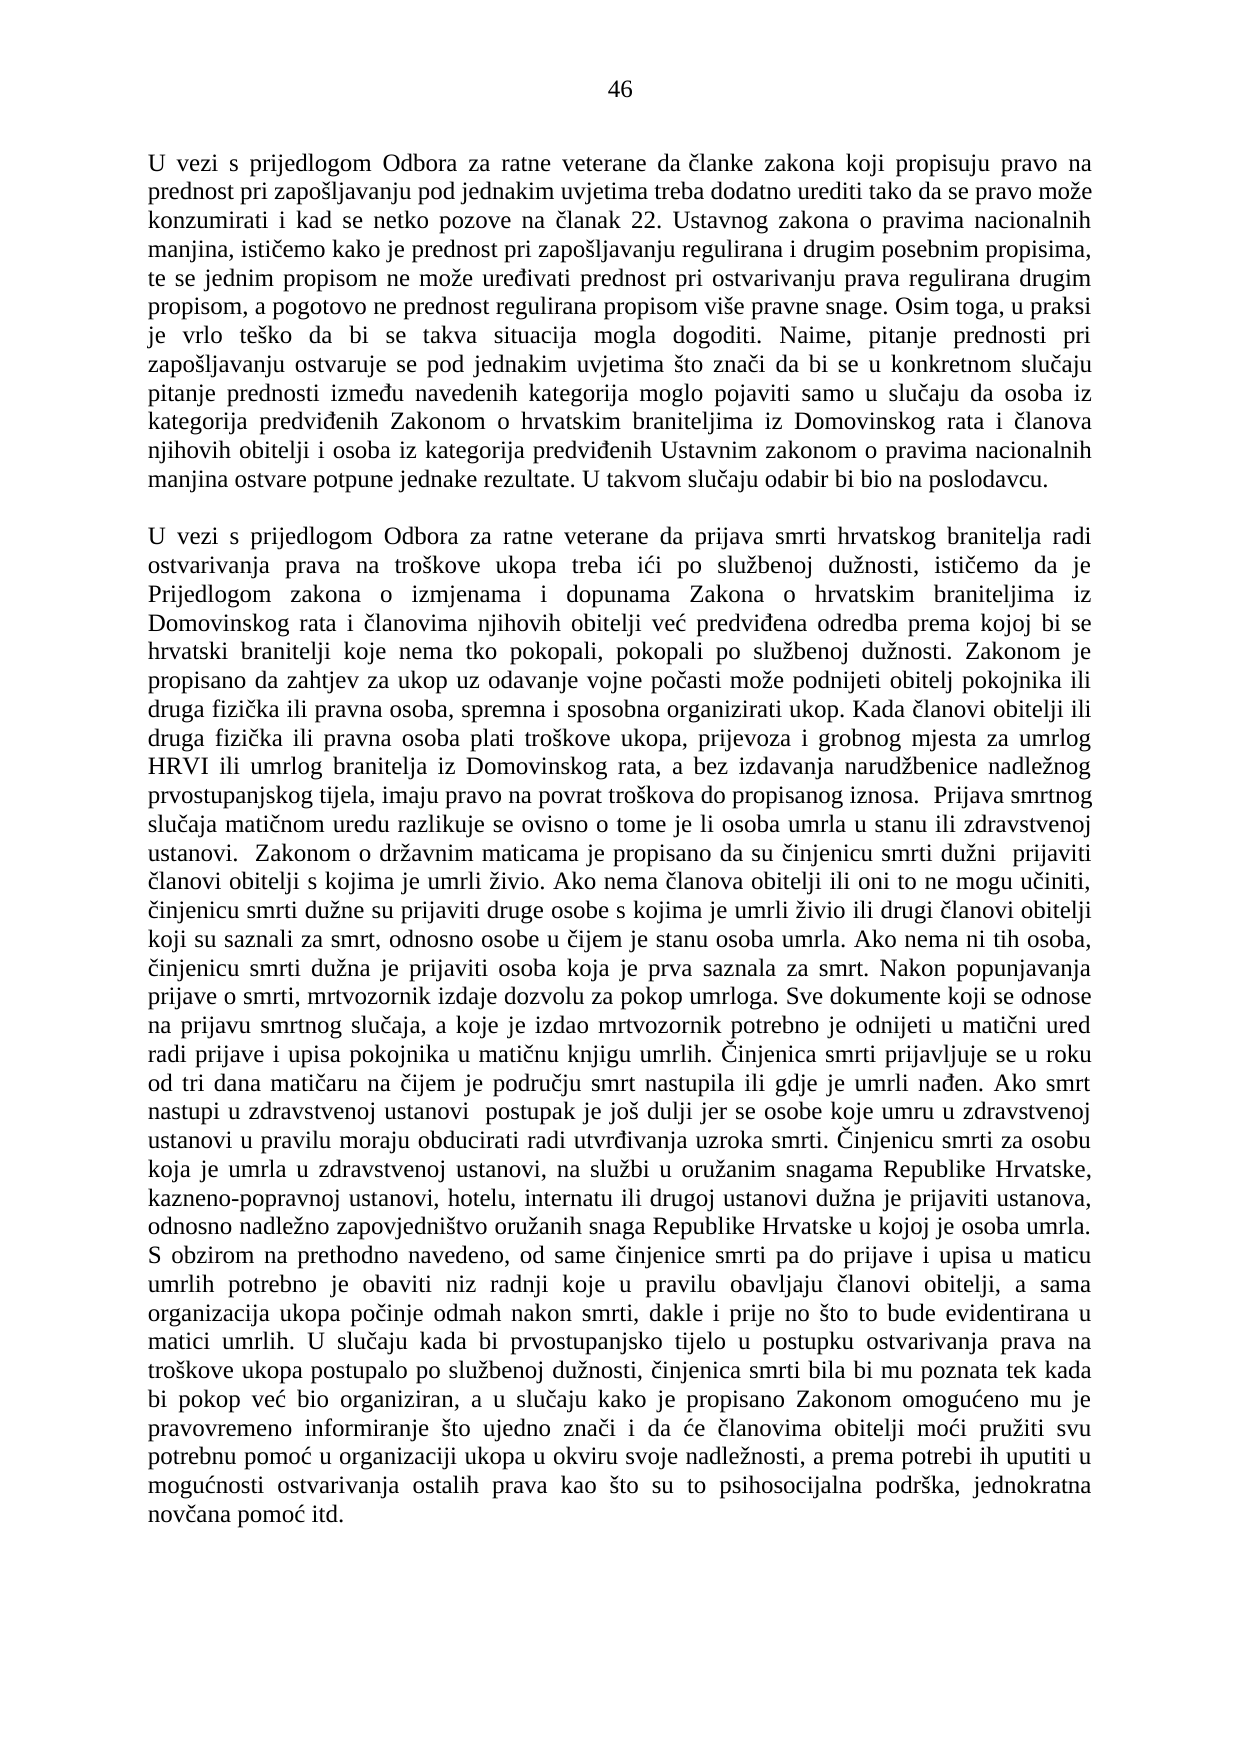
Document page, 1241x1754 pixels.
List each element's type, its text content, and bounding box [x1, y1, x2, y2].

text U vezi s prijedlogom Odbora za ratne veterane da prijava smrti hrvatskog branitelja radi ostvarivanja prava na troškove ukopa treba ići po službenoj dužnosti, ističemo da je Prijedlogom zakona o izmjenama i dopunama Zakona o hrvatskim braniteljima iz Domovinskog rata i članovima njihovih obitelji već predviđena odredba prema kojoj bi se hrvatski branitelji koje nema tko pokopali, pokopali po službenoj dužnosti. Zakonom je propisano da zahtjev za ukop uz odavanje vojne počasti može podnijeti obitelj pokojnika ili druga fizička ili pravna osoba, spremna i sposobna organizirati ukop. Kada članovi obitelji ili druga fizička ili pravna osoba plati troškove ukopa, prijevoza i grobnog mjesta za umrlog HRVI ili umrlog branitelja iz Domovinskog rata, a bez izdavanja narudžbenice nadležnog prvostupanjskog tijela, imaju pravo na povrat troškova do propisanog iznosa. Prijava smrtnog slučaja matičnom uredu razlikuje se ovisno o tome je li osoba umrla u stanu ili zdravstvenoj ustanovi. Zakonom o državnim maticama je propisano da su činjenicu smrti dužni prijaviti članovi obitelji s kojima je umrli živio. Ako nema članova obitelji ili oni to ne mogu učiniti, činjenicu smrti dužne su prijaviti druge osobe s kojima je umrli živio ili drugi članovi obitelji koji su saznali za smrt, odnosno osobe u čijem je stanu osoba umrla. Ako nema ni tih osoba, činjenicu smrti dužna je prijaviti osoba koja je prva saznala za smrt. Nakon popunjavanja prijave o smrti, mrtvozornik izdaje dozvolu za pokop umrloga. Sve dokumente koji se odnose na prijavu smrtnog slučaja, a koje je izdao mrtvozornik potrebno je odnijeti u matični ured radi prijave i upisa pokojnika u matičnu knjigu umrlih. Činjenica smrti prijavljuje se u roku od tri dana matičaru na čijem je području smrt nastupila ili gdje je umrli nađen. Ako smrt nastupi u zdravstvenoj ustanovi postupak je još dulji jer se osobe koje umru u zdravstvenoj ustanovi u pravilu moraju obducirati radi utvrđivanja uzroka smrti. Činjenicu smrti za osobu koja je umrla u zdravstvenoj ustanovi, na službi u oružanim snagama Republike Hrvatske, kazneno-popravnoj ustanovi, hotelu, internatu ili drugoj ustanovi dužna je prijaviti ustanova, odnosno nadležno zapovjedništvo oružanih snaga Republike Hrvatske u kojoj je osoba umrla. S obzirom na prethodno navedeno, od same činjenice smrti pa do prijave i upisa u maticu umrlih potrebno je obaviti niz radnji koje u pravilu obavljaju članovi obitelji, a sama organizacija ukopa počinje odmah nakon smrti, dakle i prije no što to bude evidentirana u matici umrlih. U slučaju kada bi prvostupanjsko tijelo u postupku ostvarivanja prava na troškove ukopa postupalo po službenoj dužnosti, činjenica smrti bila bi mu poznata tek kada bi pokop već bio organiziran, a u slučaju kako je propisano Zakonom omogućeno mu je pravovremeno informiranje što ujedno znači i da će članovima obitelji moći pružiti svu potrebnu pomoć u organizaciji ukopa u okviru svoje nadležnosti, a prema potrebi ih uputiti u mogućnosti ostvarivanja ostalih prava kao što su to psihosocijalna podrška, jednokratna novčana pomoć itd. [148, 521, 1093, 1528]
text U vezi s prijedlogom Odbora za ratne veterane da članke zakona koji propisuju pravo na prednost pri zapošljavanju pod jednakim uvjetima treba dodatno urediti tako da se pravo može konzumirati i kad se netko pozove na članak 22. Ustavnog zakona o pravima nacionalnih manjina, ističemo kako je prednost pri zapošljavanju regulirana i drugim posebnim propisima, te se jednim propisom ne može uređivati prednost pri ostvarivanju prava regulirana drugim propisom, a pogotovo ne prednost regulirana propisom više pravne snage. Osim toga, u praksi je vrlo teško da bi se takva situacija mogla dogoditi. Naime, pitanje prednosti pri zapošljavanju ostvaruje se pod jednakim uvjetima što znači da bi se u konkretnom slučaju pitanje prednosti između navedenih kategorija moglo pojaviti samo u slučaju da osoba iz kategorija predviđenih Zakonom o hrvatskim braniteljima iz Domovinskog rata i članova njihovih obitelji i osoba iz kategorija predviđenih Ustavnim zakonom o pravima nacionalnih manjina ostvare potpune jednake rezultate. U takvom slučaju odabir bi bio na poslodavcu. [148, 148, 1093, 493]
